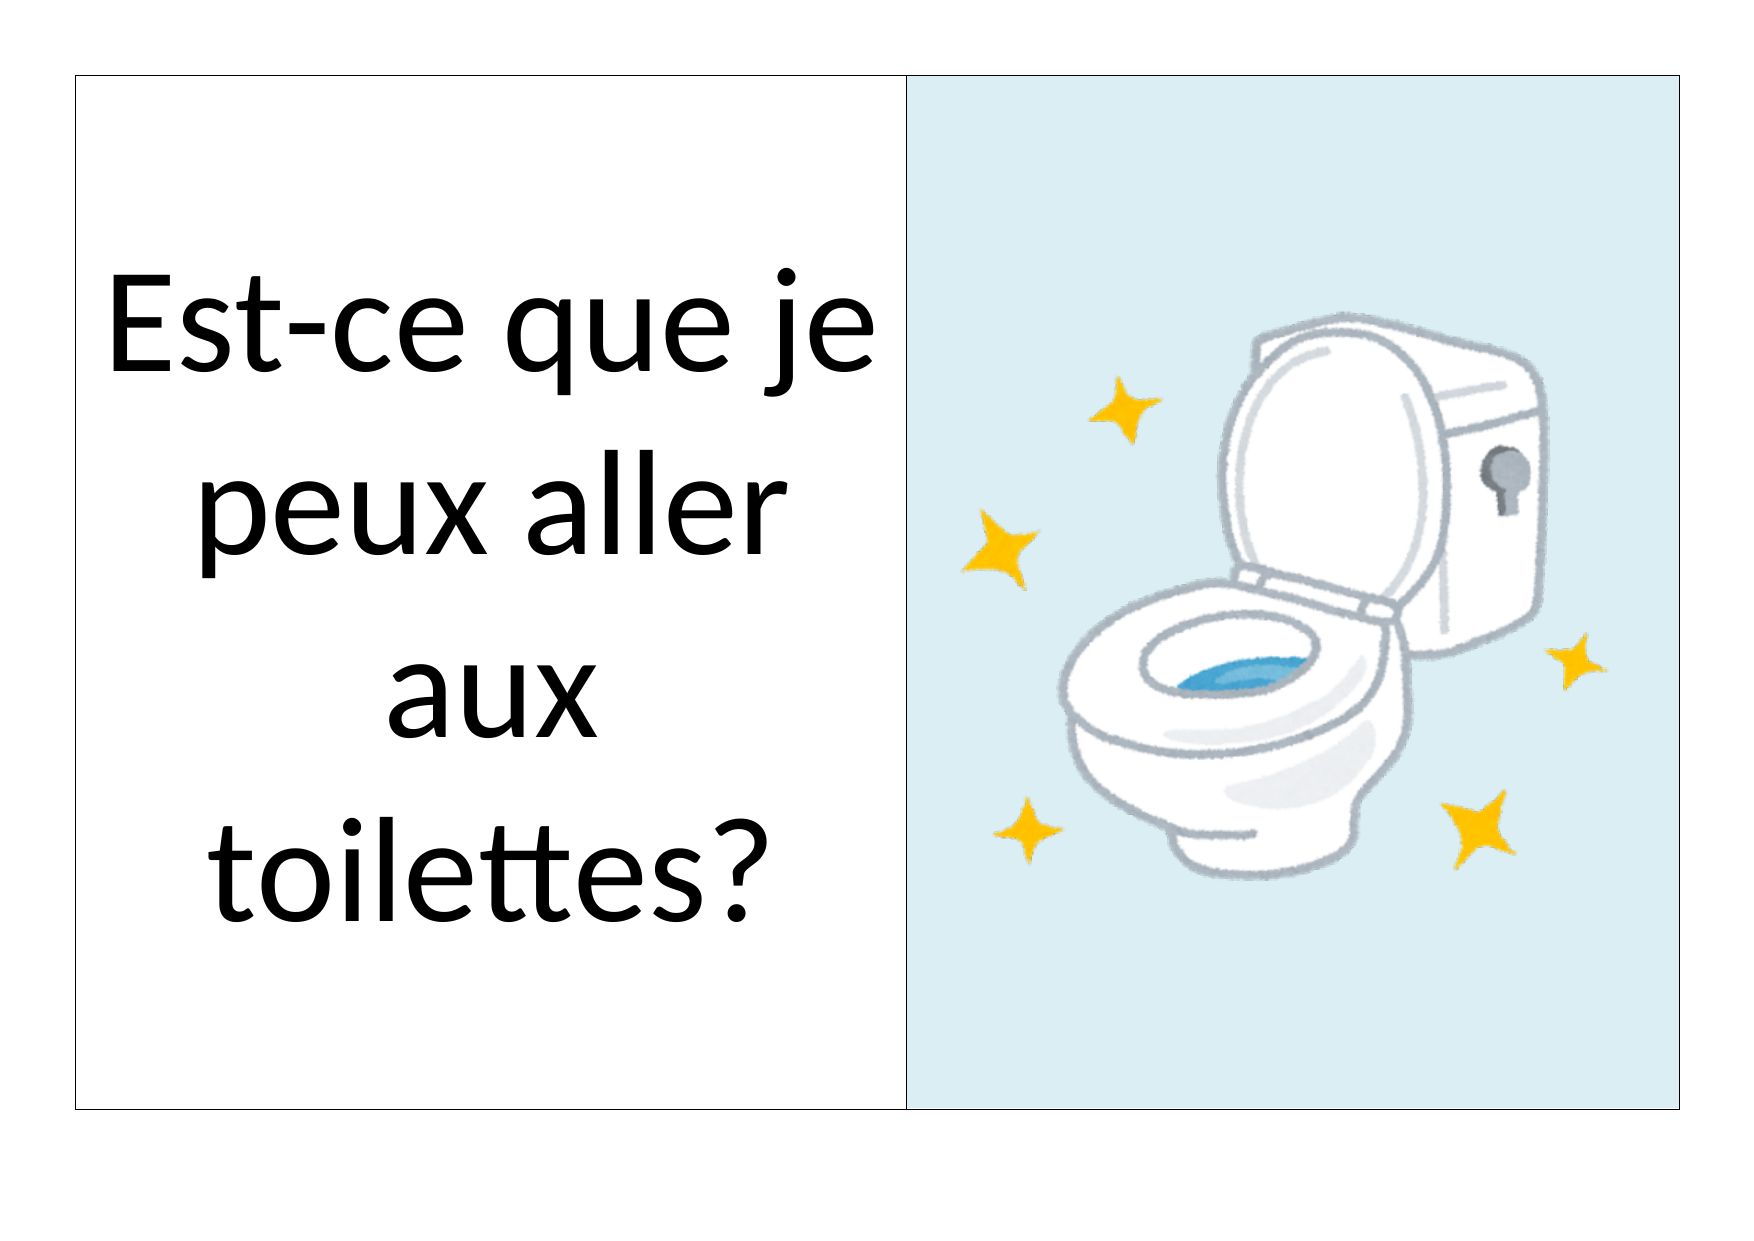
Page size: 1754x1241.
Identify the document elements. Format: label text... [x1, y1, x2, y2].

picture [941, 281, 1645, 904]
table_cell [907, 76, 1679, 1108]
table_cell Est-ce que je peux aller aux toilettes? [76, 76, 906, 1108]
